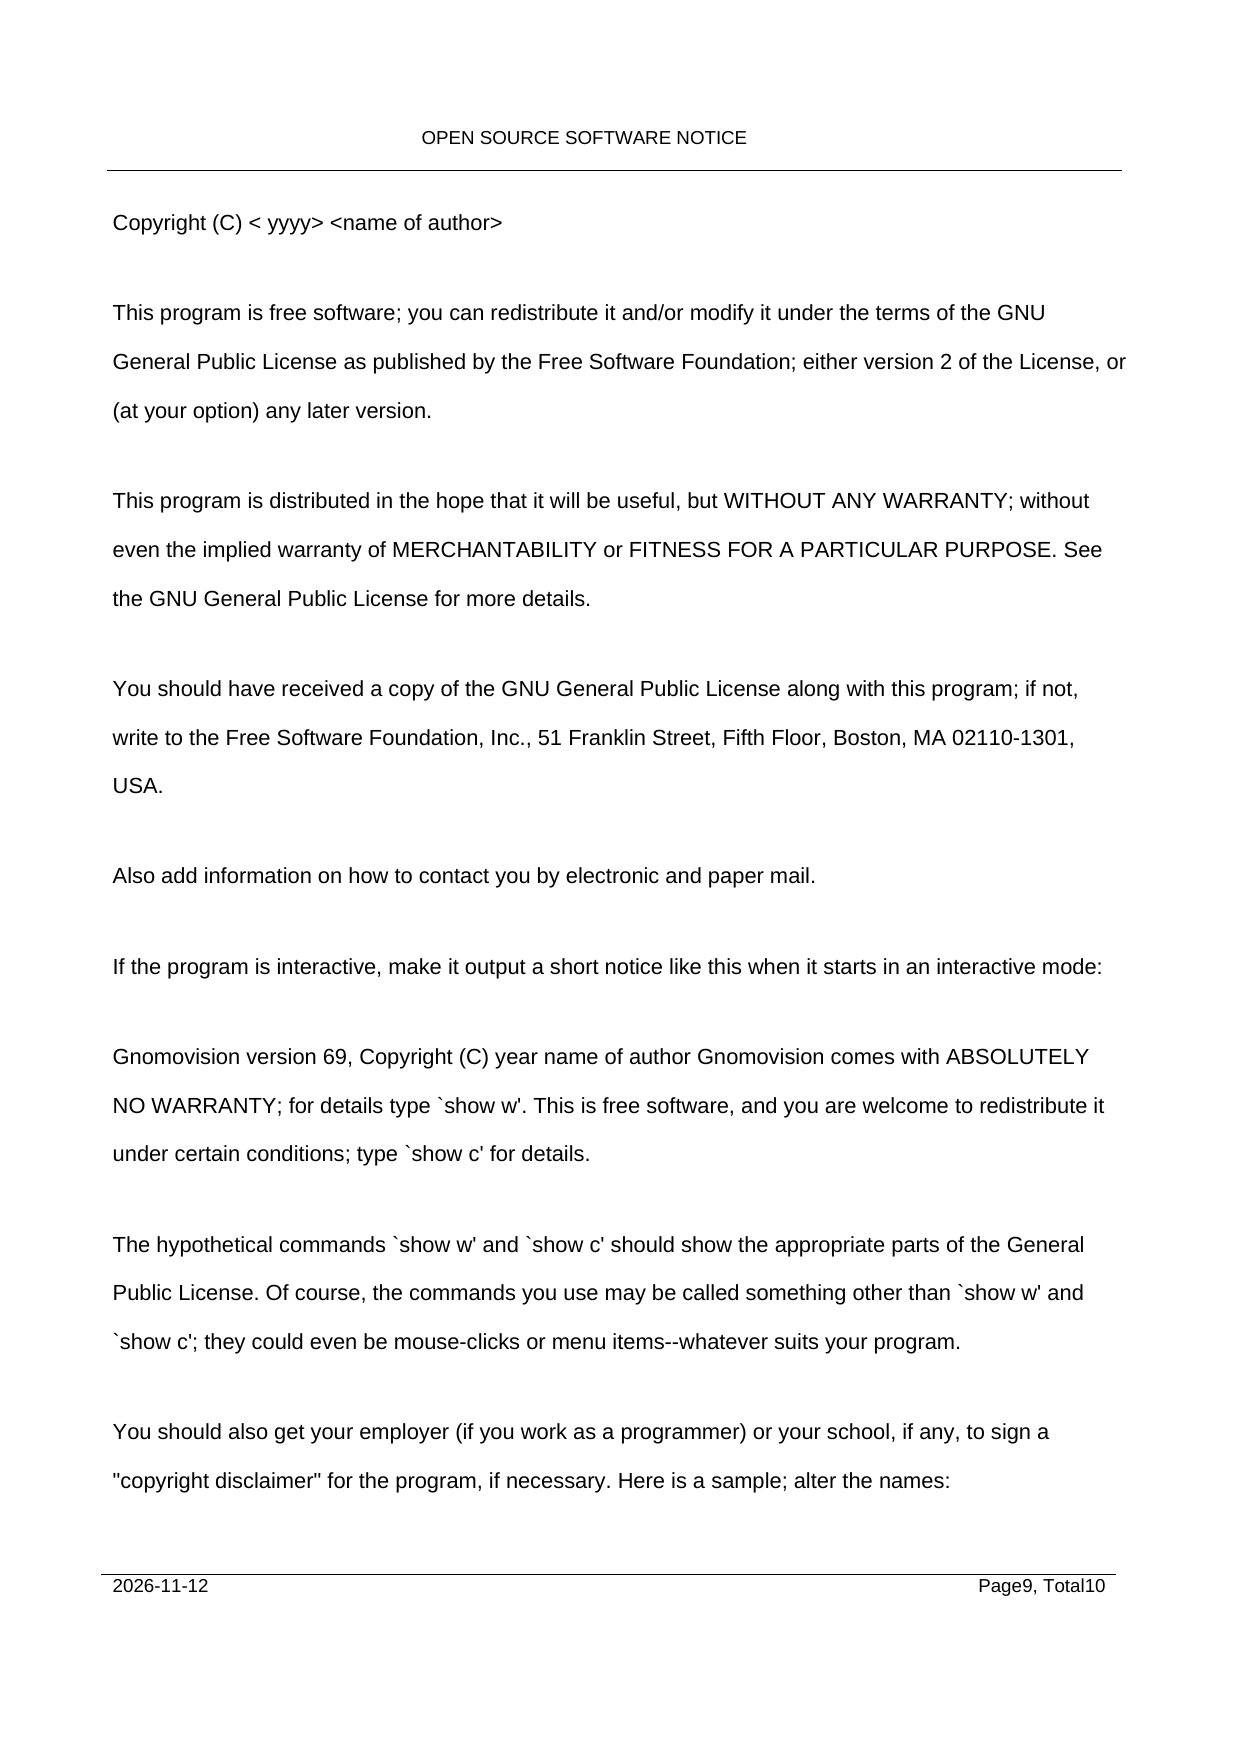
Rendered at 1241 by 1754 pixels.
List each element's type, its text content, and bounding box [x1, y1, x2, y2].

text This program is distributed in the hope that it will be useful, but WITHOUT ANY WARRANTY; without even the implied warranty of MERCHANTABILITY or FITNESS FOR A PARTICULAR PURPOSE. See the GNU General Public License for more details. [112, 484, 1128, 614]
text Copyright (C) < yyyy> <name of author> [112, 206, 1128, 239]
text This program is free software; you can redistribute it and/or modify it under the terms of the GNU General Public License as published by the Free Software Foundation; either version 2 of the License, or (at your option) any later version. [112, 297, 1128, 427]
text You should have received a copy of the GNU General Public License along with this program; if not, write to the Free Software Foundation, Inc., 51 Franklin Street, Fifth Floor, Boston, MA 02110-1301, USA. [112, 672, 1128, 802]
text You should also get your employer (if you work as a programmer) or your school, if any, to sign a "copyright disclaimer" for the program, if necessary. Here is a sample; alter the names: [112, 1416, 1128, 1497]
text If the program is interactive, make it output a short notice like this when it starts in an interactive mode: [112, 950, 1128, 982]
text The hypothetical commands `show w' and `show c' should show the appropriate parts of the General Public License. Of course, the commands you use may be called something other than `show w' and `show c'; they could even be mouse-clicks or menu items--whatever suits your program. [112, 1228, 1128, 1358]
text Gnomovision version 69, Copyright (C) year name of author Gnomovision comes with ABSOLUTELY NO WARRANTY; for details type `show w'. This is free software, and you are welcome to redistribute it under certain conditions; type `show c' for details. [112, 1040, 1128, 1170]
text Also add information on how to contact you by electronic and paper mail. [112, 860, 1128, 892]
